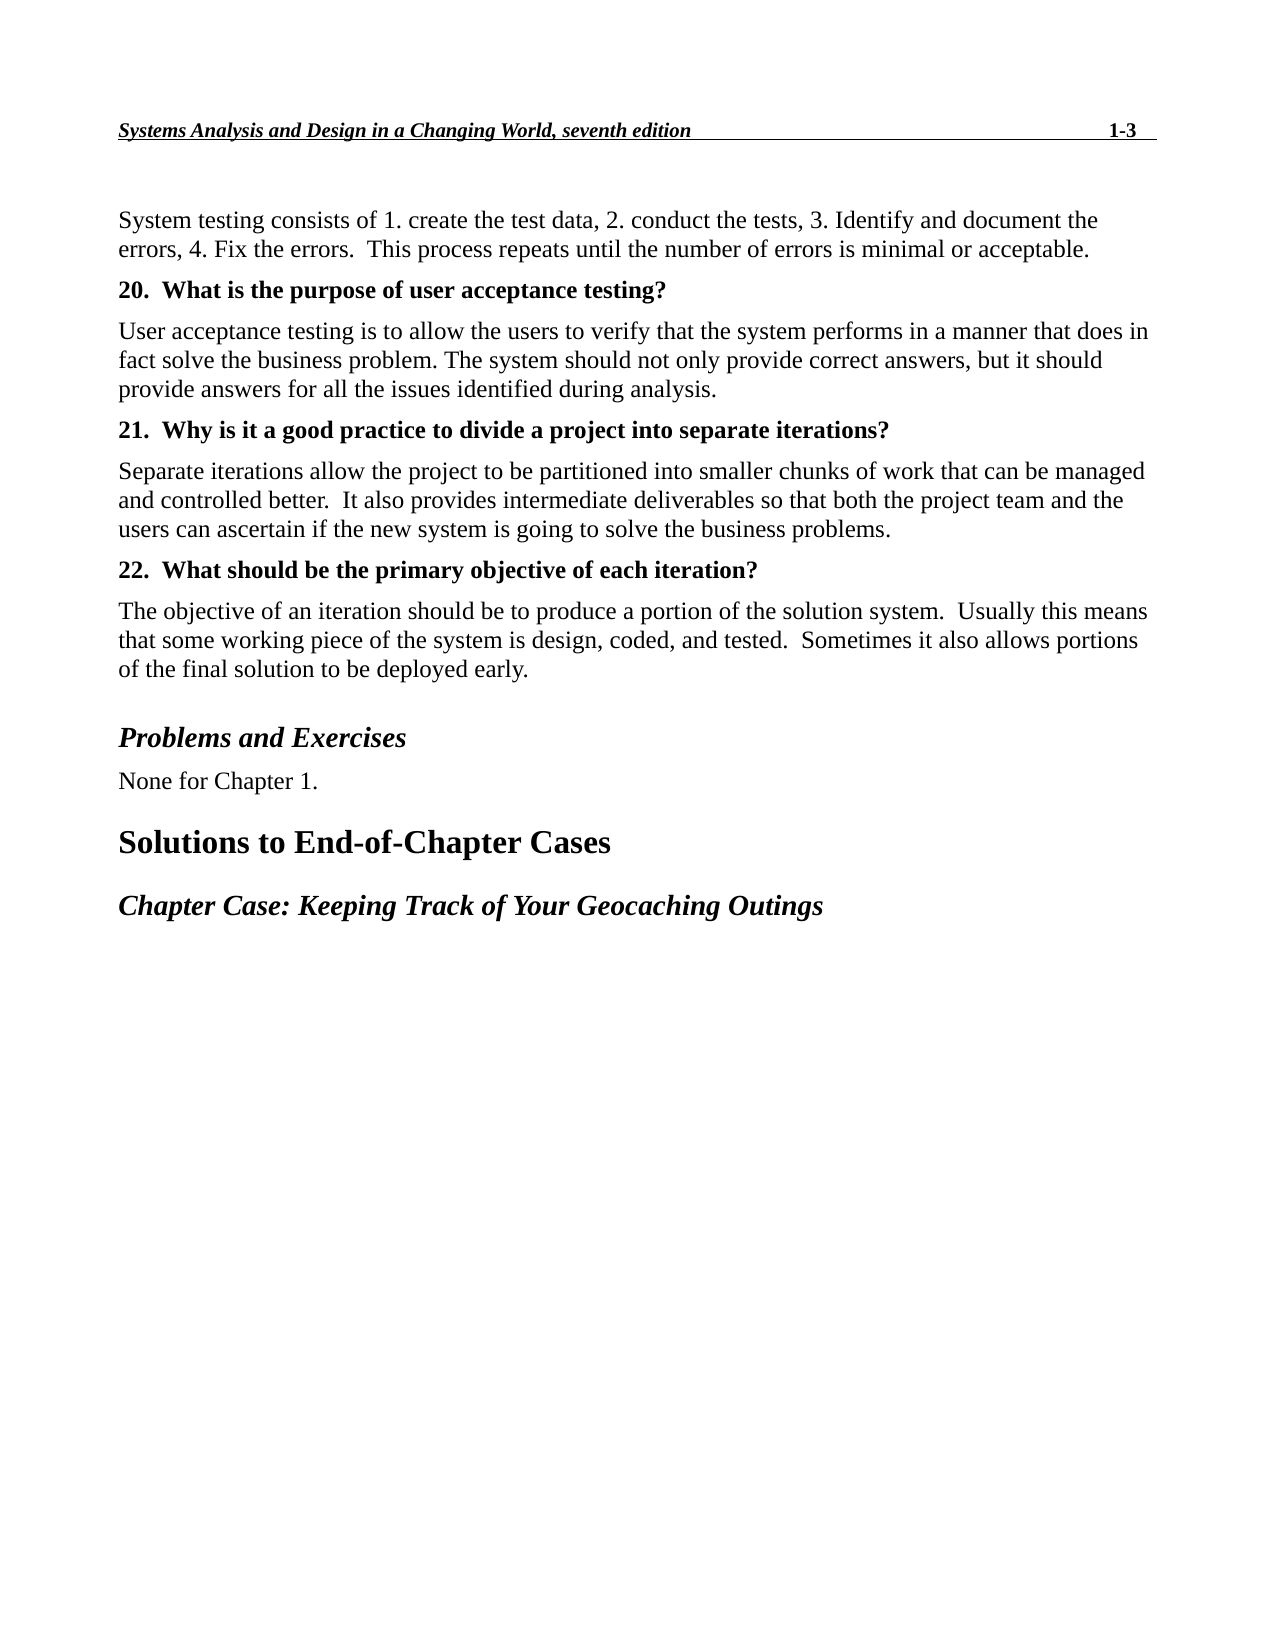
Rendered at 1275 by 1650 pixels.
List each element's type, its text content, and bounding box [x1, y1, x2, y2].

text 22. What should be the primary objective of each iteration? [118, 555, 1157, 584]
text System testing consists of 1. create the test data, 2. conduct the tests, 3. Identify and document the errors, 4. Fix the errors. This process repeats until the number of errors is minimal or acceptable. [118, 205, 1157, 263]
text 21. Why is it a good practice to divide a project into separate iterations? [118, 415, 1157, 444]
subtitle Problems and Exercises [118, 720, 1157, 754]
text 20. What is the purpose of user acceptance testing? [118, 275, 1157, 304]
text User acceptance testing is to allow the users to verify that the system performs in a manner that does in fact solve the business problem. The system should not only provide correct answers, but it should provide answers for all the issues identified during analysis. [118, 316, 1157, 403]
text None for Chapter 1. [118, 766, 1157, 795]
subtitle Solutions to End-of-Chapter Cases [118, 822, 1157, 861]
text The objective of an iteration should be to produce a portion of the solution system. Usually this means that some working piece of the system is design, coded, and tested. Sometimes it also allows portions of the final solution to be deployed early. [118, 596, 1157, 683]
text Separate iterations allow the project to be partitioned into smaller chunks of work that can be managed and controlled better. It also provides intermediate deliverables so that both the project team and the users can ascertain if the new system is going to solve the business problems. [118, 456, 1157, 543]
subtitle Chapter Case: Keeping Track of Your Geocaching Outings [118, 888, 1157, 921]
